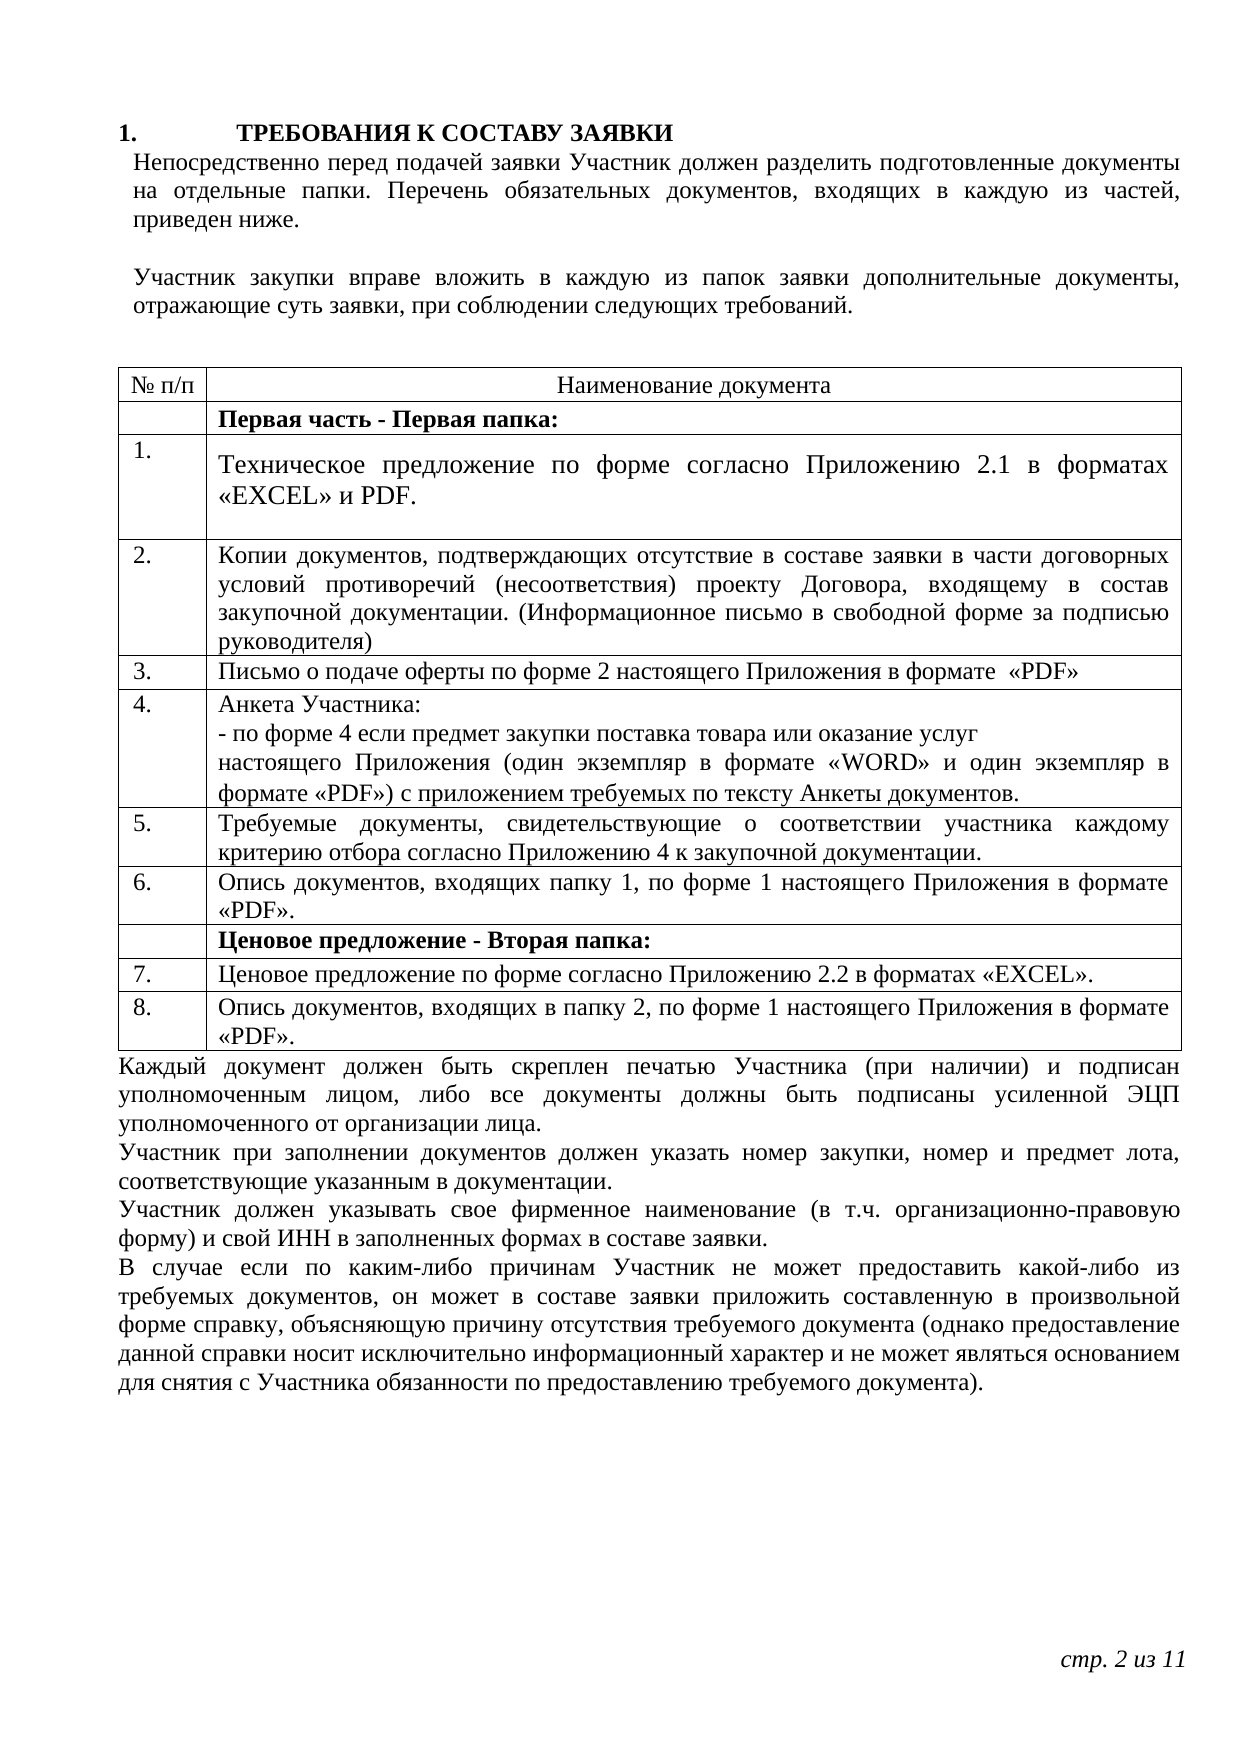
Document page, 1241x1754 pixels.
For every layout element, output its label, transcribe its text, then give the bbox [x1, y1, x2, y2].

table_cell [119, 540, 206, 655]
list Участник должен указывать свое фирменное наименование (в т.ч. организационно-правовую форму) и свой ИНН в заполненных формах в составе заявки. [118, 1194, 1181, 1252]
table_cell [119, 656, 206, 688]
table_cell [119, 808, 206, 866]
table_cell Опись документов, входящих папку 1, по форме 1 настоящего Приложения в формате «PDF». [207, 867, 1181, 924]
table_header Наименование документа [207, 368, 1181, 401]
table_cell Опись документов, входящих в папку 2, по форме 1 настоящего Приложения в формате «PDF». [207, 992, 1181, 1050]
list Участник при заполнении документов должен указать номер закупки, номер и предмет лота, соответствующие указанным в документации. [118, 1137, 1181, 1194]
table_cell Копии документов, подтверждающих отсутствие в составе заявки в части договорных условий противоречий (несоответствия) проекту Договора, входящему в состав закупочной документации. (Информационное письмо в свободной форме за подписью руководителя) [207, 540, 1181, 655]
table_cell Анкета Участника: - по форме 4 если предмет закупки поставка товара или оказание услуг настоящего Приложения (один экземпляр в формате «WORD» и один экземпляр в формате «PDF») c приложением требуемых по тексту Анкеты документов. [207, 690, 1181, 807]
list Непосредственно перед подачей заявки Участник должен разделить подготовленные документы на отдельные папки. Перечень обязательных документов, входящих в каждую из частей, приведен ниже. [133, 147, 1181, 233]
list В случае если по каким-либо причинам Участник не может предоставить какой-либо из требуемых документов, он может в составе заявки приложить составленную в произвольной форме справку, объясняющую причину отсутствия требуемого документа (однако предоставление данной справки носит исключительно информационный характер и не может являться основанием для снятия с Участника обязанности по предоставлению требуемого документа). [118, 1252, 1181, 1396]
table_cell [119, 690, 206, 807]
table_cell Требуемые документы, свидетельствующие о соответствии участника каждому критерию отбора согласно Приложению 4 к закупочной документации. [207, 808, 1181, 866]
table_header № п/п [119, 368, 206, 401]
table_cell [119, 925, 206, 958]
table_cell [119, 992, 206, 1050]
subtitle ТРЕБОВАНИЯ К СОСТАВУ ЗАЯВКИ [118, 118, 1181, 147]
list Участник закупки вправе вложить в каждую из папок заявки дополнительные документы, отражающие суть заявки, при соблюдении следующих требований. [133, 262, 1181, 319]
table_cell [119, 959, 206, 991]
table_cell Первая часть - Первая папка: [207, 402, 1181, 434]
table_cell Ценовое предложение - Вторая папка: [207, 925, 1181, 958]
table_cell Письмо о подаче оферты по форме 2 настоящего Приложения в формате «PDF» [207, 656, 1181, 688]
table_cell Ценовое предложение по форме согласно Приложению 2.2 в форматах «EXCEL». [207, 959, 1181, 991]
table_cell [119, 435, 206, 539]
table_cell [119, 867, 206, 924]
table_cell [119, 402, 206, 434]
list Каждый документ должен быть скреплен печатью Участника (при наличии) и подписан уполномоченным лицом, либо все документы должны быть подписаны усиленной ЭЦП уполномоченного от организации лица. [118, 1051, 1181, 1137]
table_cell Техническое предложение по форме согласно Приложению 2.1 в форматах «EXCEL» и PDF. [207, 435, 1181, 539]
